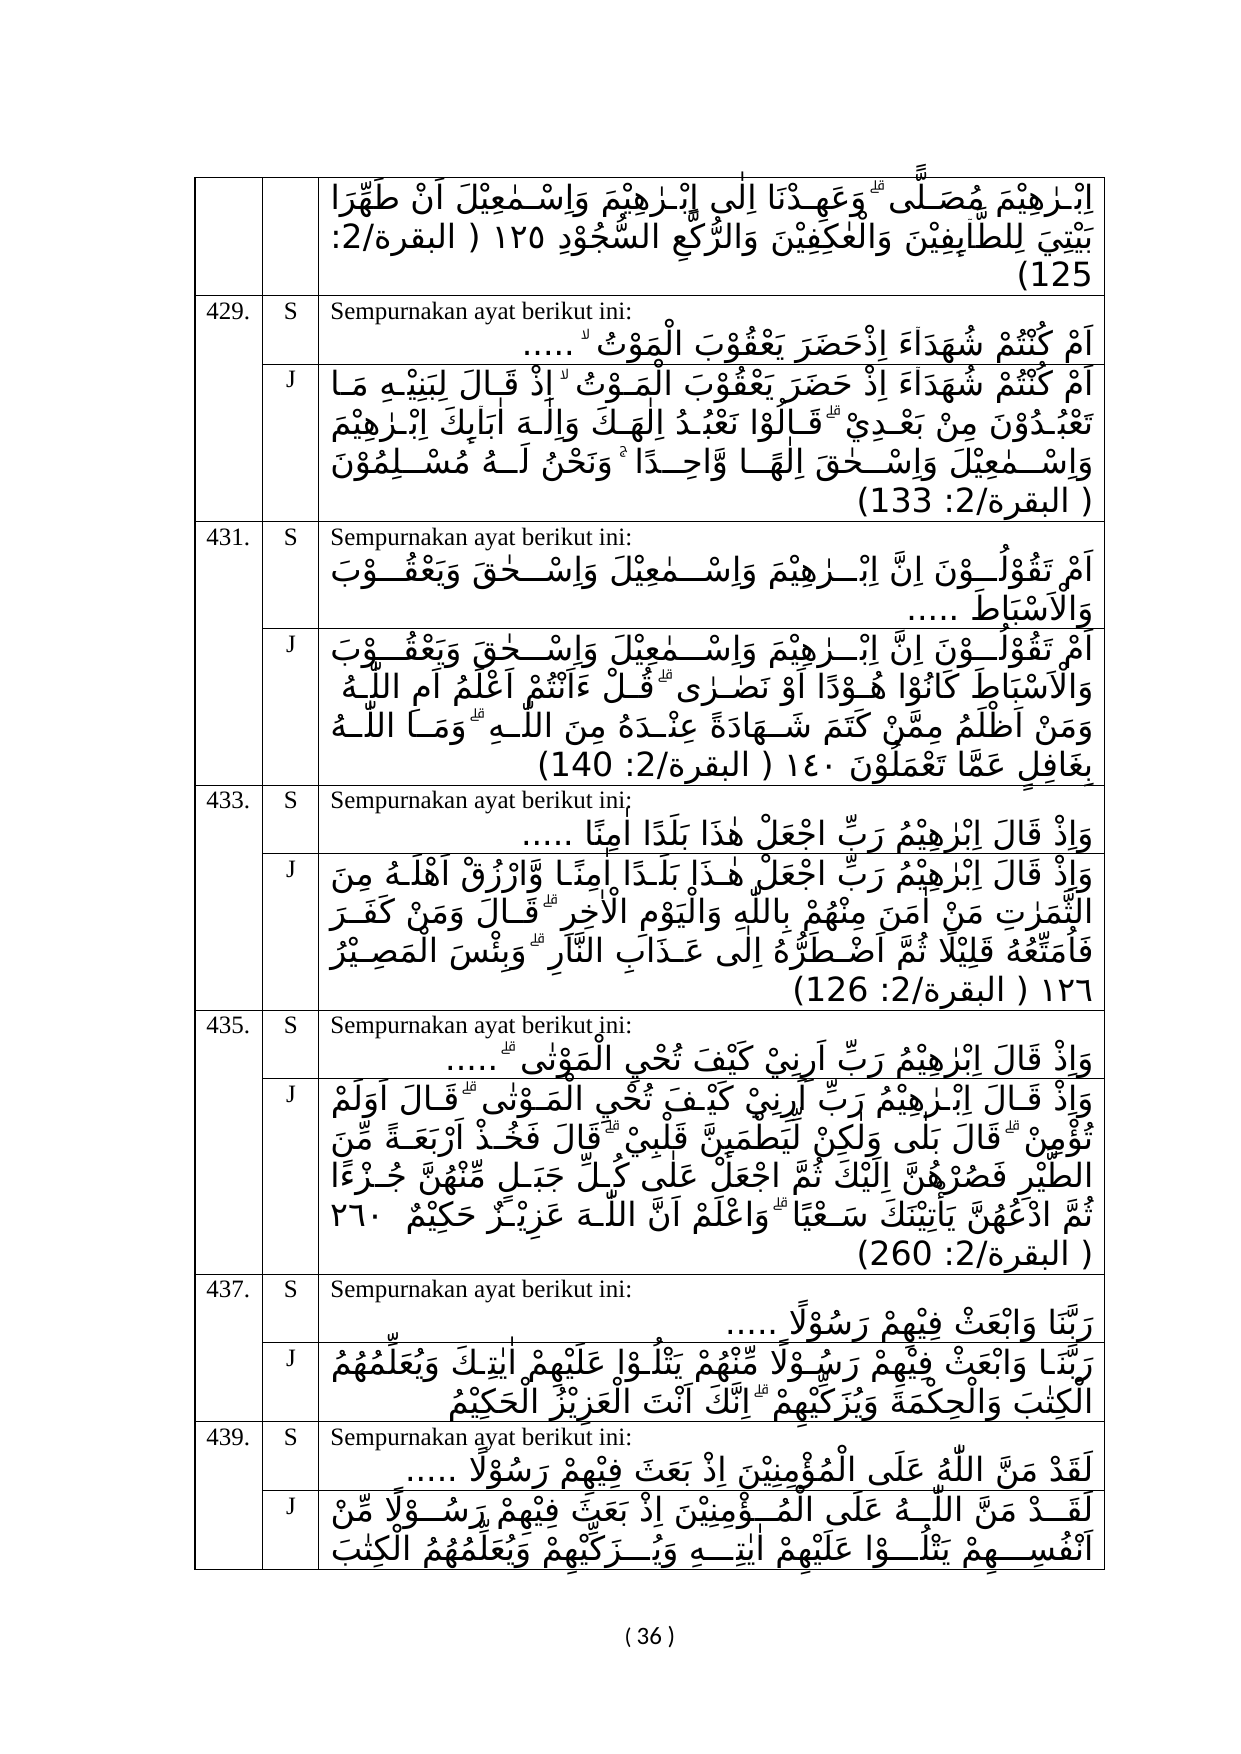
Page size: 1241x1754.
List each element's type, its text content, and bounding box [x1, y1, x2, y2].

table_cell [196, 1422, 262, 1568]
table_cell [196, 786, 262, 1009]
table_cell Sempurnakan ayat berikut ini: لَقَدْ مَنَّ اللّٰهُ عَلَى الْمُؤْمِنِيْنَ اِذْ بَعَثَ فِيْهِمْ رَسُوْلًا ..... [319, 1422, 1104, 1490]
table_cell J [263, 178, 318, 295]
table_cell [196, 296, 262, 521]
table_cell S [263, 1275, 318, 1342]
table_cell Sempurnakan ayat berikut ini: رَبَّنَا وَابْعَثْ فِيْهِمْ رَسُوْلًا ..... [319, 1275, 1104, 1342]
table_cell [196, 1275, 262, 1421]
table_cell J [263, 1491, 318, 1568]
table_cell Sempurnakan ayat berikut ini: وَاِذْ قَالَ اِبْرٰهِيْمُ رَبِّ اَرِنِيْ كَيْفَ تُحْيِ الْمَوْتٰى ۗ ..... [319, 1011, 1104, 1078]
table_cell Sempurnakan ayat berikut ini: وَاِذْ قَالَ اِبْرٰهِيْمُ رَبِّ اجْعَلْ هٰذَا بَلَدًا اٰمِنًا ..... [319, 786, 1104, 853]
table_cell S [263, 786, 318, 853]
table_cell S [263, 1422, 318, 1490]
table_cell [319, 178, 1104, 295]
table_cell اَمْ كُنْتُمْ شُهَدَاۤءَ اِذْ حَضَرَ يَعْقُوْبَ الْمَوْتُ ۙ اِذْ قَالَ لِبَنِيْهِ مَا تَعْبُدُوْنَ مِنْ بَعْدِيْ ۗ قَالُوْا نَعْبُدُ اِلٰهَكَ وَاِلٰهَ اٰبَاۤىِٕكَ اِبْرٰهِيْمَ وَاِسْمٰعِيْلَ وَاِسْحٰقَ اِلٰهًا وَّاحِدًا ۚ وَنَحْنُ لَهُ مُسْلِمُوْنَ ( البقرة/2: 133) [319, 365, 1104, 521]
table_cell وَاِذْ قَالَ اِبْرٰهِيْمُ رَبِّ اَرِنِيْ كَيْفَ تُحْيِ الْمَوْتٰى ۗ قَالَ اَوَلَمْ تُؤْمِنْ ۗ قَالَ بَلٰى وَلٰكِنْ لِّيَطْمَىِٕنَّ قَلْبِيْ ۗ قَالَ فَخُذْ اَرْبَعَةً مِّنَ الطَّيْرِ فَصُرْهُنَّ اِلَيْكَ ثُمَّ اجْعَلْ عَلٰى كُلِّ جَبَلٍ مِّنْهُنَّ جُزْءًا ثُمَّ ادْعُهُنَّ يَأْتِيْنَكَ سَعْيًا ۗ وَاعْلَمْ اَنَّ اللّٰهَ عَزِيْزٌ حَكِيْمٌ ٢٦٠ ( البقرة/2: 260) [319, 1079, 1104, 1273]
table_cell رَبَّنَا وَابْعَثْ فِيْهِمْ رَسُوْلًا مِّنْهُمْ يَتْلُوْا عَلَيْهِمْ اٰيٰتِكَ وَيُعَلِّمُهُمُ الْكِتٰبَ وَالْحِكْمَةَ وَيُزَكِّيْهِمْ ۗ اِنَّكَ اَنْتَ الْعَزِيْزُ الْحَكِيْمُ [319, 1343, 1104, 1421]
table_cell [196, 522, 262, 784]
table_cell اَمْ تَقُوْلُوْنَ اِنَّ اِبْرٰهِيْمَ وَاِسْمٰعِيْلَ وَاِسْحٰقَ وَيَعْقُوْبَ وَالْاَسْبَاطَ كَانُوْا هُوْدًا اَوْ نَصٰرٰى ۗ قُلْ ءَاَنْتُمْ اَعْلَمُ اَمِ اللّٰهُ ۗ وَمَنْ اَظْلَمُ مِمَّنْ كَتَمَ شَهَادَةً عِنْدَهُ مِنَ اللّٰهِ ۗ وَمَا اللّٰهُ بِغَافِلٍ عَمَّا تَعْمَلُوْنَ ١٤٠ ( البقرة/2: 140) [319, 629, 1104, 784]
table_cell S [263, 296, 318, 363]
table_cell Sempurnakan ayat berikut ini: اَمْ كُنْتُمْ شُهَدَاۤءَ اِذْحَضَرَ يَعْقُوْبَ الْمَوْتُ ۙ ..... [319, 296, 1104, 363]
table_cell J [263, 365, 318, 521]
table_cell وَاِذْ قَالَ اِبْرٰهِيْمُ رَبِّ اجْعَلْ هٰذَا بَلَدًا اٰمِنًا وَّارْزُقْ اَهْلَهُ مِنَ الثَّمَرٰتِ مَنْ اٰمَنَ مِنْهُمْ بِاللّٰهِ وَالْيَوْمِ الْاٰخِرِ ۗ قَالَ وَمَنْ كَفَرَ فَاُمَتِّعُهُ قَلِيْلًا ثُمَّ اَضْطَرُّهُ اِلٰى عَذَابِ النَّارِ ۗ وَبِئْسَ الْمَصِيْرُ ١٢٦ ( البقرة/2: 126) [319, 854, 1104, 1009]
table_cell J [263, 854, 318, 1009]
table_cell S [263, 522, 318, 628]
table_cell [319, 1491, 1104, 1568]
table_cell J [263, 1343, 318, 1421]
table_cell S [263, 1011, 318, 1078]
table_cell [196, 1011, 262, 1273]
table_cell J [263, 629, 318, 784]
table_cell J [263, 1079, 318, 1273]
table_cell Sempurnakan ayat berikut ini: اَمْ تَقُوْلُوْنَ اِنَّ اِبْرٰهِيْمَ وَاِسْمٰعِيْلَ وَاِسْحٰقَ وَيَعْقُوْبَ وَالْاَسْبَاطَ ..... [319, 522, 1104, 628]
